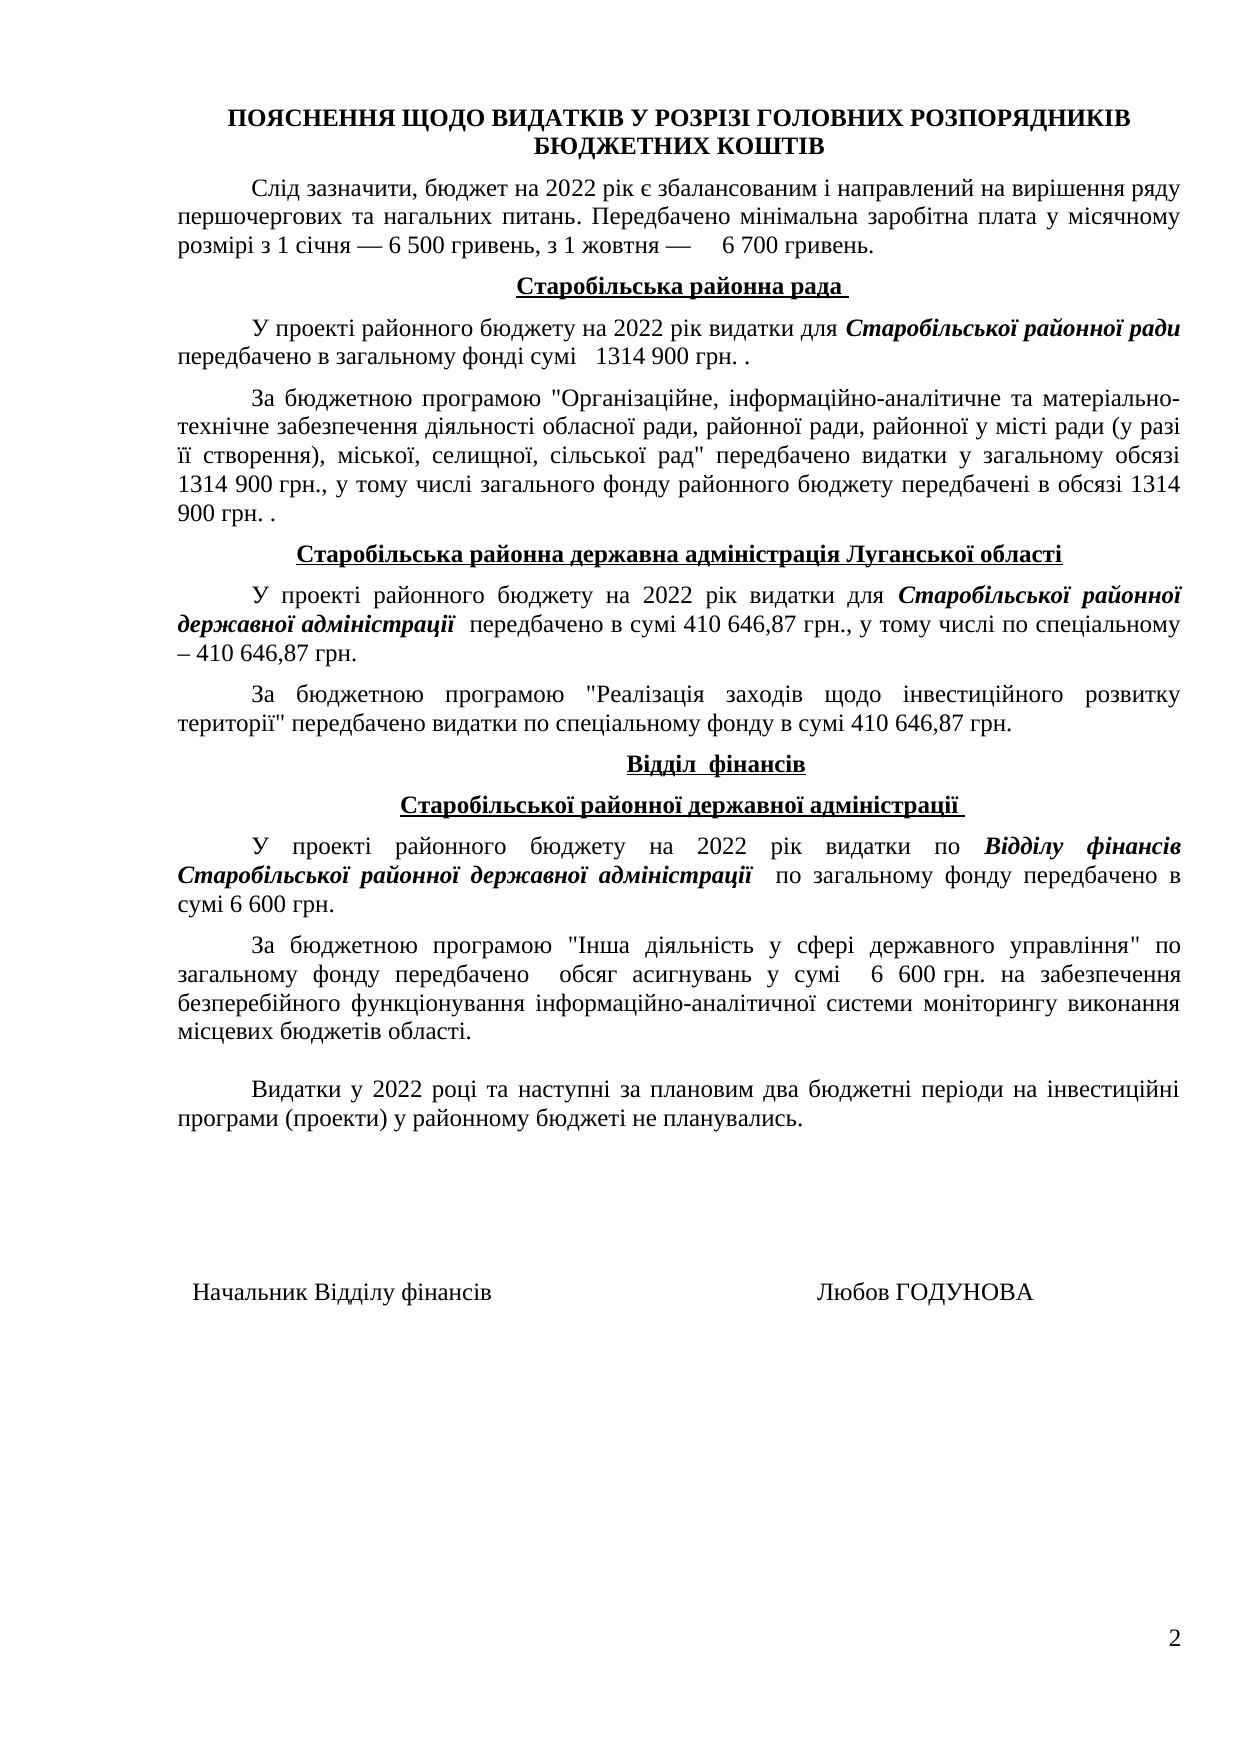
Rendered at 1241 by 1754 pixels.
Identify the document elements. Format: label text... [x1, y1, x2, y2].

text За бюджетною програмою "Інша діяльність у сфері державного управління" по загальному фонду передбачено обсяг асигнувань у сумі 6 600 грн. на забезпечення безперебійного функціонування інформаційно-аналітичної системи моніторингу виконання місцевих бюджетів області. [177, 930, 1181, 1045]
text ПОЯСНЕННЯ ЩОДО ВИДАТКІВ У РОЗРІЗІ ГОЛОВНИХ РОЗПОРЯДНИКІВ БЮДЖЕТНИХ КОШТІВ [177, 103, 1181, 160]
text Видатки у 2022 році та наступні за плановим два бюджетні періоди на інвестиційні програми (проекти) у районному бюджеті не планувались. [177, 1074, 1181, 1132]
text За бюджетною програмою "Реалізація заходів щодо інвестиційного розвитку території" передбачено видатки по спеціальному фонду в сумі 410 646,87 грн. [177, 679, 1181, 736]
text Старобільської районної державної адміністрації [177, 790, 1181, 819]
text Старобільська районна рада [177, 271, 1181, 300]
text Старобільська районна державна адміністрація Луганської області [177, 539, 1181, 568]
text У проекті районного бюджету на 2022 рік видатки по Відділу фінансів Старобільської районної державної адміністрації по загальному фонду передбачено в сумі 6 600 грн. [177, 831, 1181, 918]
text Начальник Відділу фінансів Любов ГОДУНОВА [177, 1277, 1181, 1306]
text У проекті районного бюджету на 2022 рік видатки для Старобільської районної державної адміністрації передбачено в сумі 410 646,87 грн., у тому числі по спеціальному – 410 646,87 грн. [177, 580, 1181, 666]
text Слід зазначити, бюджет на 2022 рік є збалансованим і направлений на вирішення ряду першочергових та нагальних питань. Передбачено мінімальна заробітна плата у місячному розмірі з 1 січня — 6 500 гривень, з 1 жовтня — 6 700 гривень. [177, 173, 1181, 259]
text Відділ фінансів [177, 749, 1181, 778]
text За бюджетною програмою "Організаційне, інформаційно-аналітичне та матеріально-технічне забезпечення діяльності обласної ради, районної ради, районної у місті ради (у разі її створення), міської, селищної, сільської рад" передбачено видатки у загальному обсязі 1314 900 грн., у тому числі загального фонду районного бюджету передбачені в обсязі 1314 900 грн. . [177, 383, 1181, 526]
text У проекті районного бюджету на 2022 рік видатки для Старобільської районної ради передбачено в загальному фонді сумі 1314 900 грн. . [177, 313, 1181, 370]
